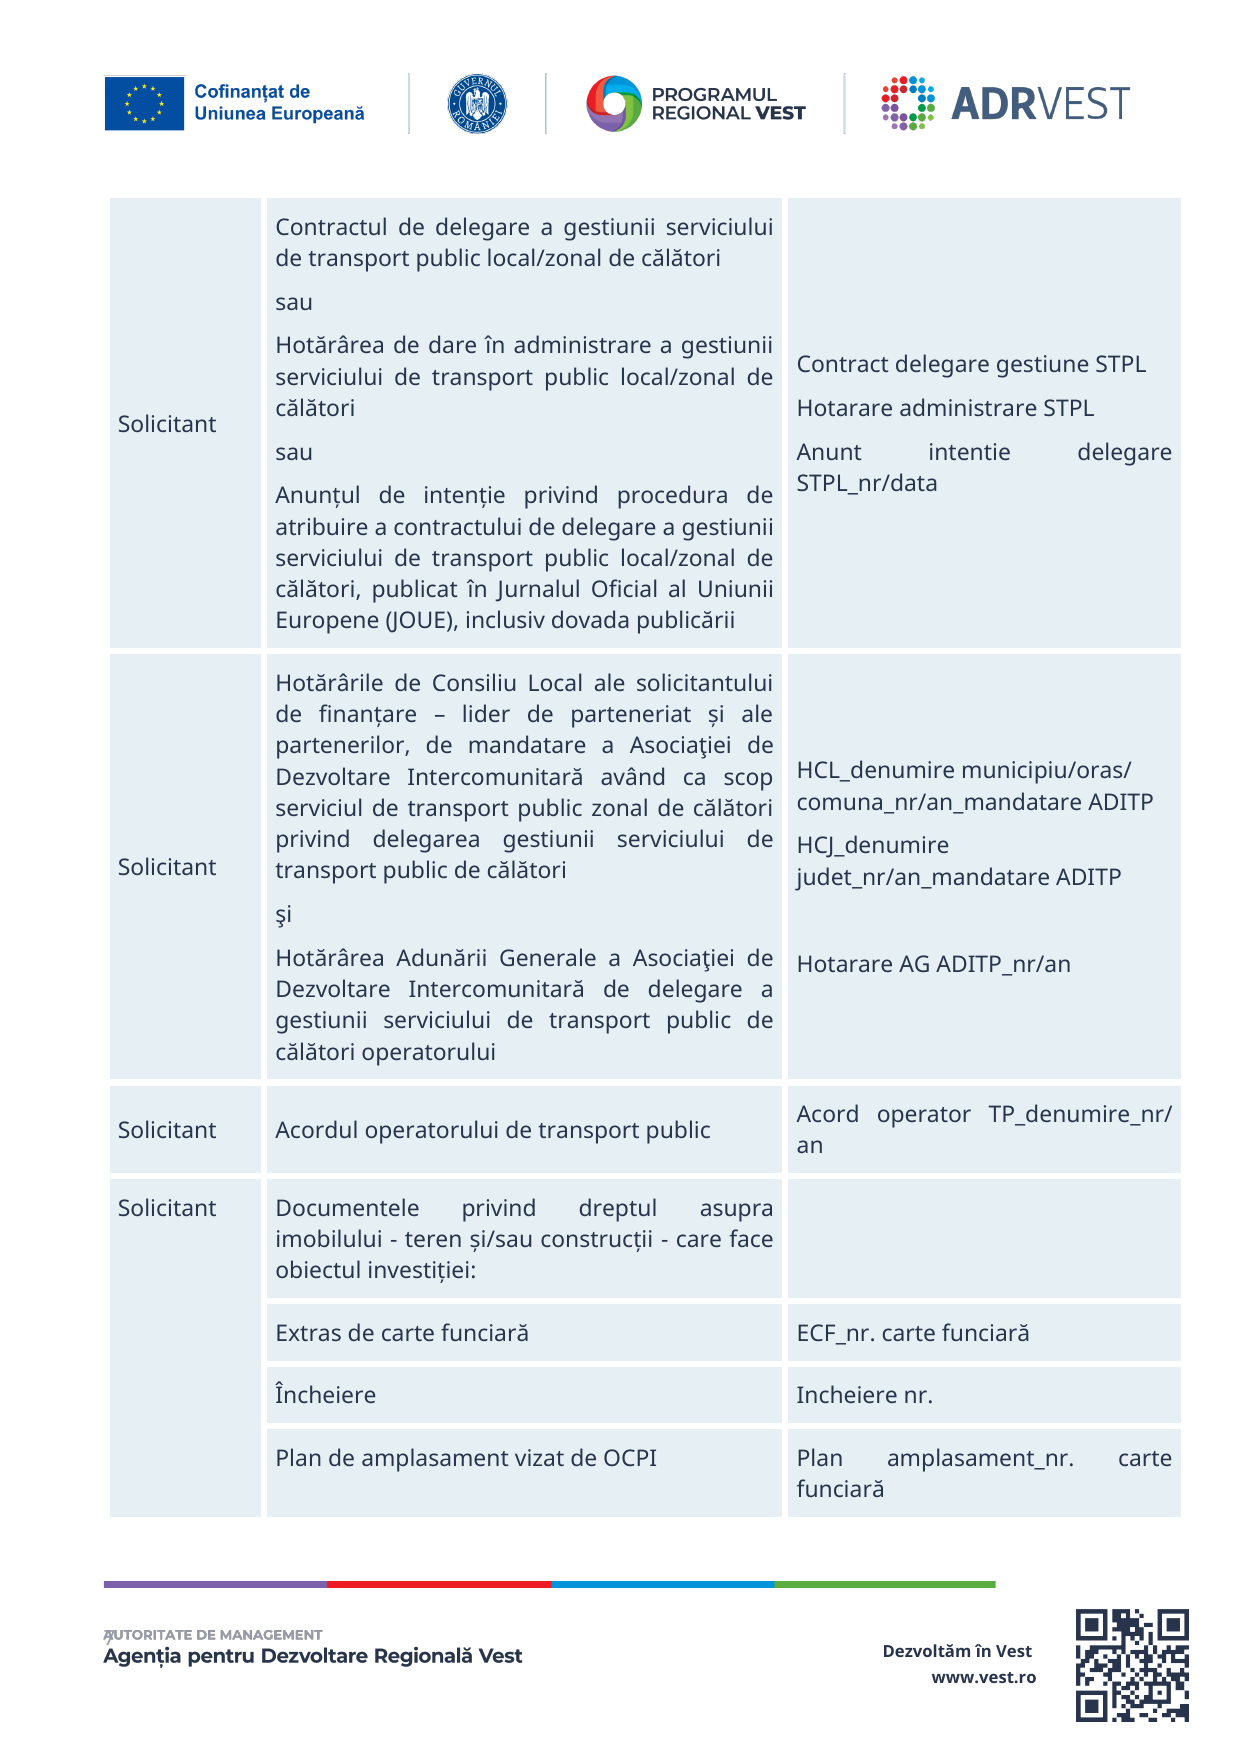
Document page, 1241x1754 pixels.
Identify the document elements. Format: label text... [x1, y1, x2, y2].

table_cell Acord operator TP_denumire_nr/ an [788, 1086, 1181, 1173]
table_cell Plan amplasament_nr. carte funciară [788, 1429, 1181, 1517]
table_cell Hotărârile de Consiliu Local ale solicitantului de finanțare – lider de parteneriat și ale partenerilor, de mandatare a Asociaţiei de Dezvoltare Intercomunitară având ca scop serviciul de transport public zonal de călători privind delegarea gestiunii serviciului de transport public de călători şi Hotărârea Adunării Generale a Asociaţiei de Dezvoltare Intercomunitară de delegare a gestiunii serviciului de transport public de călători operatorului [267, 654, 782, 1079]
table_cell Contractul de delegare a gestiunii serviciului de transport public local/zonal de călători sau Hotărârea de dare în administrare a gestiunii serviciului de transport public local/zonal de călători sau Anunțul de intenție privind procedura de atribuire a contractului de delegare a gestiunii serviciului de transport public local/zonal de călători, publicat în Jurnalul Oficial al Uniunii Europene (JOUE), inclusiv dovada publicării [267, 198, 782, 648]
table_cell Extras de carte funciară [267, 1304, 782, 1361]
table_cell Solicitant [110, 654, 261, 1079]
table_cell Incheiere nr. [788, 1367, 1181, 1423]
table_cell Solicitant [110, 1179, 261, 1517]
table_cell Plan de amplasament vizat de OCPI [267, 1429, 782, 1517]
table_cell Contract delegare gestiune STPL Hotarare administrare STPL Anunt intentie delegare STPL_nr/data [788, 198, 1181, 648]
table_cell HCL_denumire municipiu/oras/ comuna_nr/an_mandatare ADITP HCJ_denumire judet_nr/an_mandatare ADITP Hotarare AG ADITP_nr/an [788, 654, 1181, 1079]
table_cell Documentele privind dreptul asupra imobilului - teren și/sau construcții - care face obiectul investiției: [267, 1179, 782, 1298]
table_cell Solicitant [110, 1086, 261, 1173]
table_cell Încheiere [267, 1367, 782, 1423]
table_cell Solicitant [110, 198, 261, 648]
table_cell [788, 1179, 1181, 1298]
table_cell ECF_nr. carte funciară [788, 1304, 1181, 1361]
table_cell Acordul operatorului de transport public [267, 1086, 782, 1173]
picture [103, 73, 1131, 134]
picture [1067, 1600, 1198, 1731]
